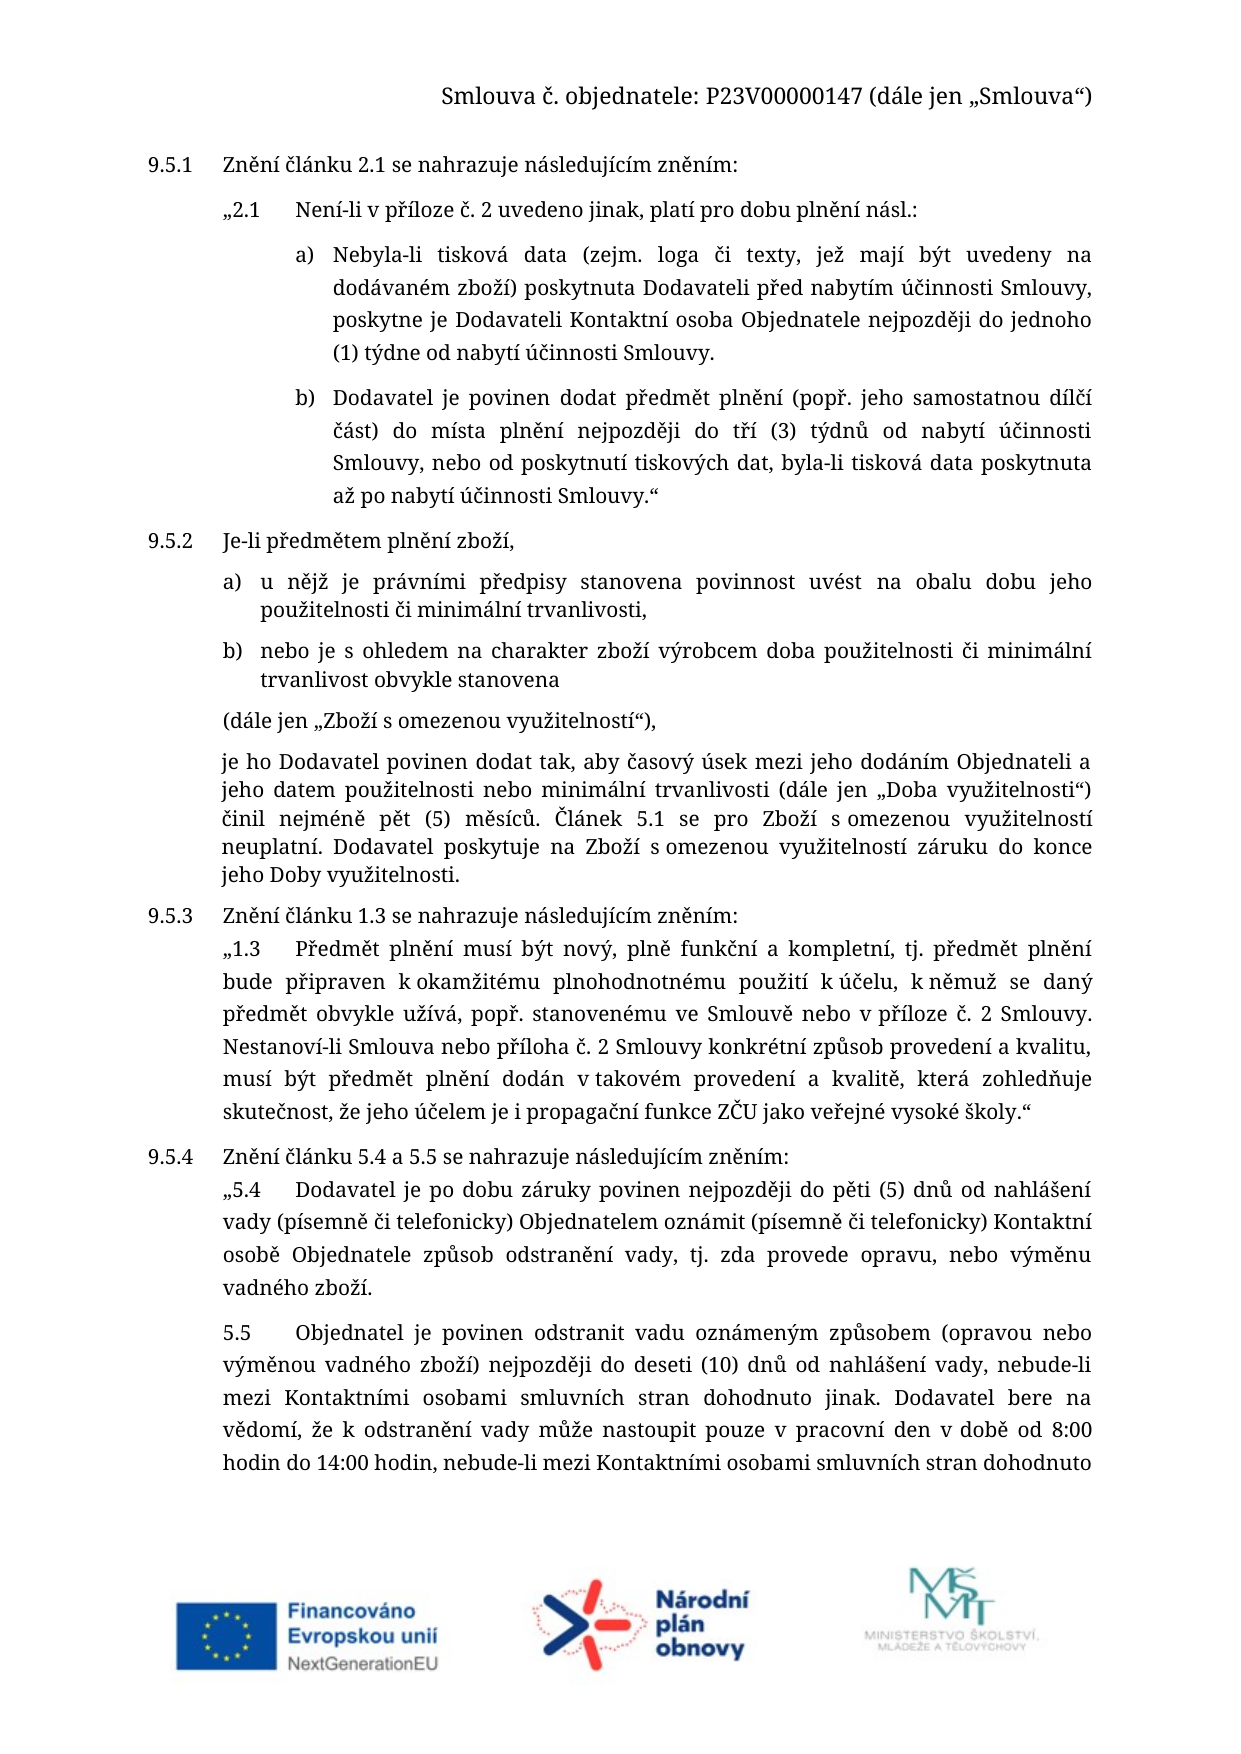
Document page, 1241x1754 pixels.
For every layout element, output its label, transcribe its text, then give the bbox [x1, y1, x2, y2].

text je ho Dodavatel povinen dodat tak, aby časový úsek mezi jeho dodáním Objednateli a jeho datem použitelnosti nebo minimální trvanlivosti (dále jen „Doba využitelnosti“) činil nejméně pět (5) měsíců. Článek 5.1 se pro Zboží s omezenou využitelností neuplatní. Dodavatel poskytuje na Zboží s omezenou využitelností záruku do konce jeho Doby využitelnosti. [221, 747, 1093, 889]
list Je-li předmětem plnění zboží, [148, 526, 1093, 555]
list Znění článku 5.4 a 5.5 se nahrazuje následujícím zněním: [148, 1142, 1093, 1171]
list „2.1 Není-li v příloze č. 2 uvedeno jinak, platí pro dobu plnění násl.: [223, 195, 1093, 224]
list Dodavatel je povinen dodat předmět plnění (popř. jeho samostatnou dílčí část) do místa plnění nejpozději do tří (3) týdnů od nabytí účinnosti Smlouvy, nebo od poskytnutí tiskových dat, byla-li tisková data poskytnuta až po nabytí účinnosti Smlouvy.“ [295, 383, 1093, 509]
picture [147, 1521, 1093, 1698]
text (dále jen „Zboží s omezenou využitelností“), [223, 706, 1093, 734]
list „5.4 Dodavatel je po dobu záruky povinen nejpozději do pěti (5) dnů od nahlášení vady (písemně či telefonicky) Objednatelem oznámit (písemně či telefonicky) Kontaktní osobě Objednatele způsob odstranění vady, tj. zda provede opravu, nebo výměnu vadného zboží. [223, 1175, 1093, 1301]
list Nebyla-li tisková data (zejm. loga či texty, jež mají být uvedeny na dodávaném zboží) poskytnuta Dodavateli před nabytím účinnosti Smlouvy, poskytne je Dodavateli Kontaktní osoba Objednatele nejpozději do jednoho (1) týdne od nabytí účinnosti Smlouvy. [295, 240, 1093, 367]
list „1.3 Předmět plnění musí být nový, plně funkční a kompletní, tj. předmět plnění bude připraven k okamžitému plnohodnotnému použití k účelu, k němuž se daný předmět obvykle užívá, popř. stanovenému ve Smlouvě nebo v příloze č. 2 Smlouvy. Nestanoví-li Smlouva nebo příloha č. 2 Smlouvy konkrétní způsob provedení a kvalitu, musí být předmět plnění dodán v takovém provedení a kvalitě, která zohledňuje skutečnost, že jeho účelem je i propagační funkce ZČU jako veřejné vysoké školy.“ [223, 934, 1093, 1126]
list nebo je s ohledem na charakter zboží výrobcem doba použitelnosti či minimální trvanlivost obvykle stanovena [223, 637, 1093, 693]
list u nějž je právními předpisy stanovena povinnost uvést na obalu dobu jeho použitelnosti či minimální trvanlivosti, [223, 567, 1093, 624]
list Znění článku 2.1 se nahrazuje následujícím zněním: [148, 150, 1093, 179]
list Znění článku 1.3 se nahrazuje následujícím zněním: [148, 902, 1093, 930]
